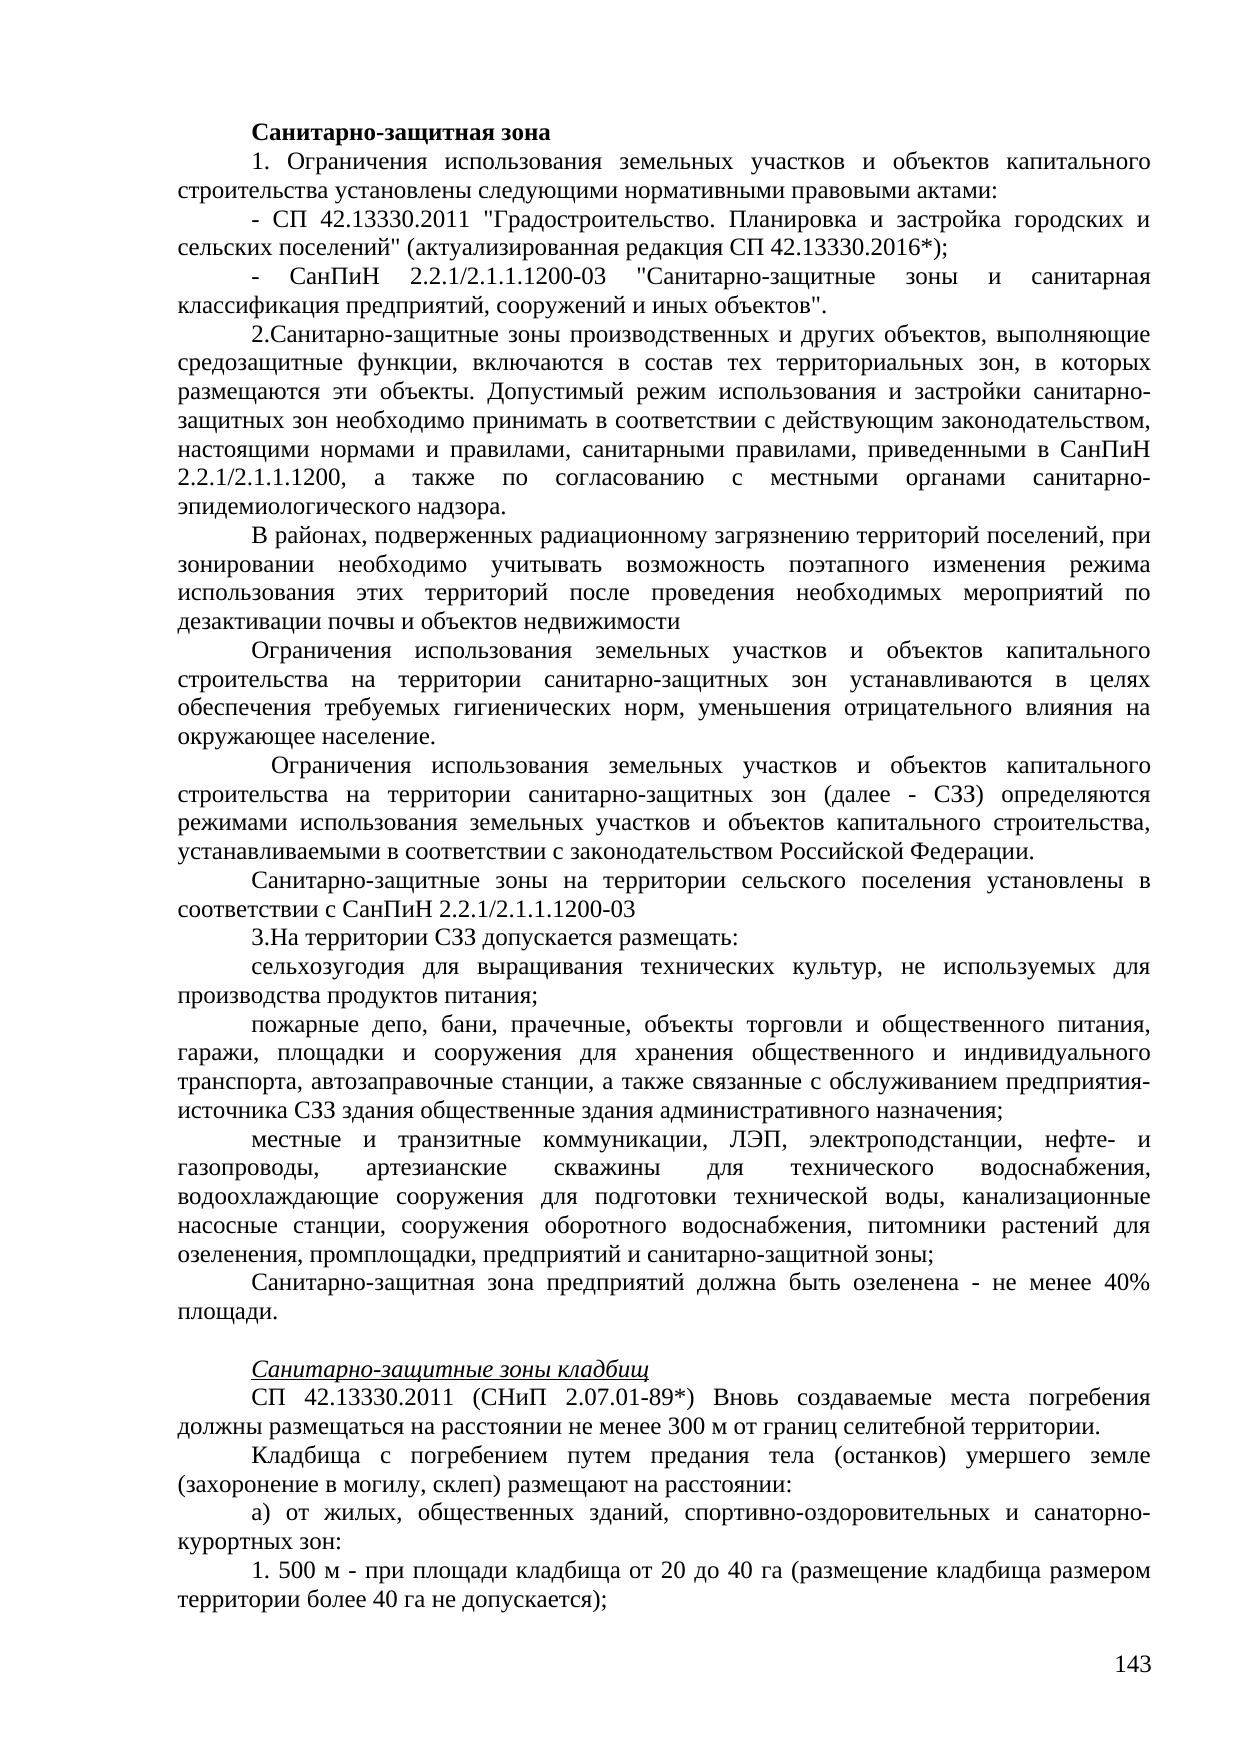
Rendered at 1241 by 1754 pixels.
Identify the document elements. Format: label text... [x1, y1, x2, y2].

text 1. 500 м - при площади кладбища от 20 до 40 га (размещение кладбища размером территории более 40 га не допускается); [177, 1555, 1152, 1612]
subtitle Санитарно-защитная зона [177, 117, 1152, 146]
text Ограничения использования земельных участков и объектов капитального строительства на территории санитарно-защитных зон (далее - СЗЗ) определяются режимами использования земельных участков и объектов капитального строительства, устанавливаемыми в соответствии с законодательством Российской Федерации. [177, 750, 1152, 865]
text Ограничения использования земельных участков и объектов капитального строительства на территории санитарно-защитных зон устанавливаются в целях обеспечения требуемых гигиенических норм, уменьшения отрицательного влияния на окружающее население. [177, 635, 1152, 750]
text сельхозугодия для выращивания технических культур, не используемых для производства продуктов питания; [177, 951, 1152, 1009]
list Санитарно-защитные зоны кладбищ [177, 1354, 1152, 1382]
text пожарные депо, бани, прачечные, объекты торговли и общественного питания, гаражи, площадки и сооружения для хранения общественного и индивидуального транспорта, автозаправочные станции, а также связанные с обслуживанием предприятия-источника СЗЗ здания общественные здания административного назначения; [177, 1009, 1152, 1124]
text Санитарно-защитная зона предприятий должна быть озеленена - не менее 40% площади. [177, 1267, 1152, 1325]
text - СанПиН 2.2.1/2.1.1.1200-03 "Санитарно-защитные зоны и санитарная классификация предприятий, сооружений и иных объектов". [177, 261, 1152, 319]
text 2.Санитарно-защитные зоны производственных и других объектов, выполняющие средозащитные функции, включаются в состав тех территориальных зон, в которых размещаются эти объекты. Допустимый режим использования и застройки санитарно-защитных зон необходимо принимать в соответствии с действующим законодательством, настоящими нормами и правилами, санитарными правилами, приведенными в СанПиН 2.2.1/2.1.1.1200, а также по согласованию с местными органами санитарно-эпидемиологического надзора. [177, 319, 1152, 520]
text СП 42.13330.2011 (СНиП 2.07.01-89*) Вновь создаваемые места погребения должны размещаться на расстоянии не менее 300 м от границ селитебной территории. [177, 1382, 1152, 1440]
text а) от жилых, общественных зданий, спортивно-оздоровительных и санаторно-курортных зон: [177, 1497, 1152, 1555]
text местные и транзитные коммуникации, ЛЭП, электроподстанции, нефте- и газопроводы, артезианские скважины для технического водоснабжения, водоохлаждающие сооружения для подготовки технической воды, канализационные насосные станции, сооружения оборотного водоснабжения, питомники растений для озеленения, промплощадки, предприятий и санитарно-защитной зоны; [177, 1124, 1152, 1267]
text - СП 42.13330.2011 "Градостроительство. Планировка и застройка городских и сельских поселений" (актуализированная редакция СП 42.13330.2016*); [177, 204, 1152, 261]
text Кладбища с погребением путем предания тела (останков) умершего земле (захоронение в могилу, склеп) размещают на расстоянии: [177, 1440, 1152, 1497]
text Санитарно-защитные зоны на территории сельского поселения установлены в соответствии с СанПиН 2.2.1/2.1.1.1200-03 [177, 865, 1152, 922]
text В районах, подверженных радиационному загрязнению территорий поселений, при зонировании необходимо учитывать возможность поэтапного изменения режима использования этих территорий после проведения необходимых мероприятий по дезактивации почвы и объектов недвижимости [177, 520, 1152, 635]
text 3.На территории СЗЗ допускается размещать: [177, 922, 1152, 951]
text 1. Ограничения использования земельных участков и объектов капитального строительства установлены следующими нормативными правовыми актами: [177, 146, 1152, 204]
